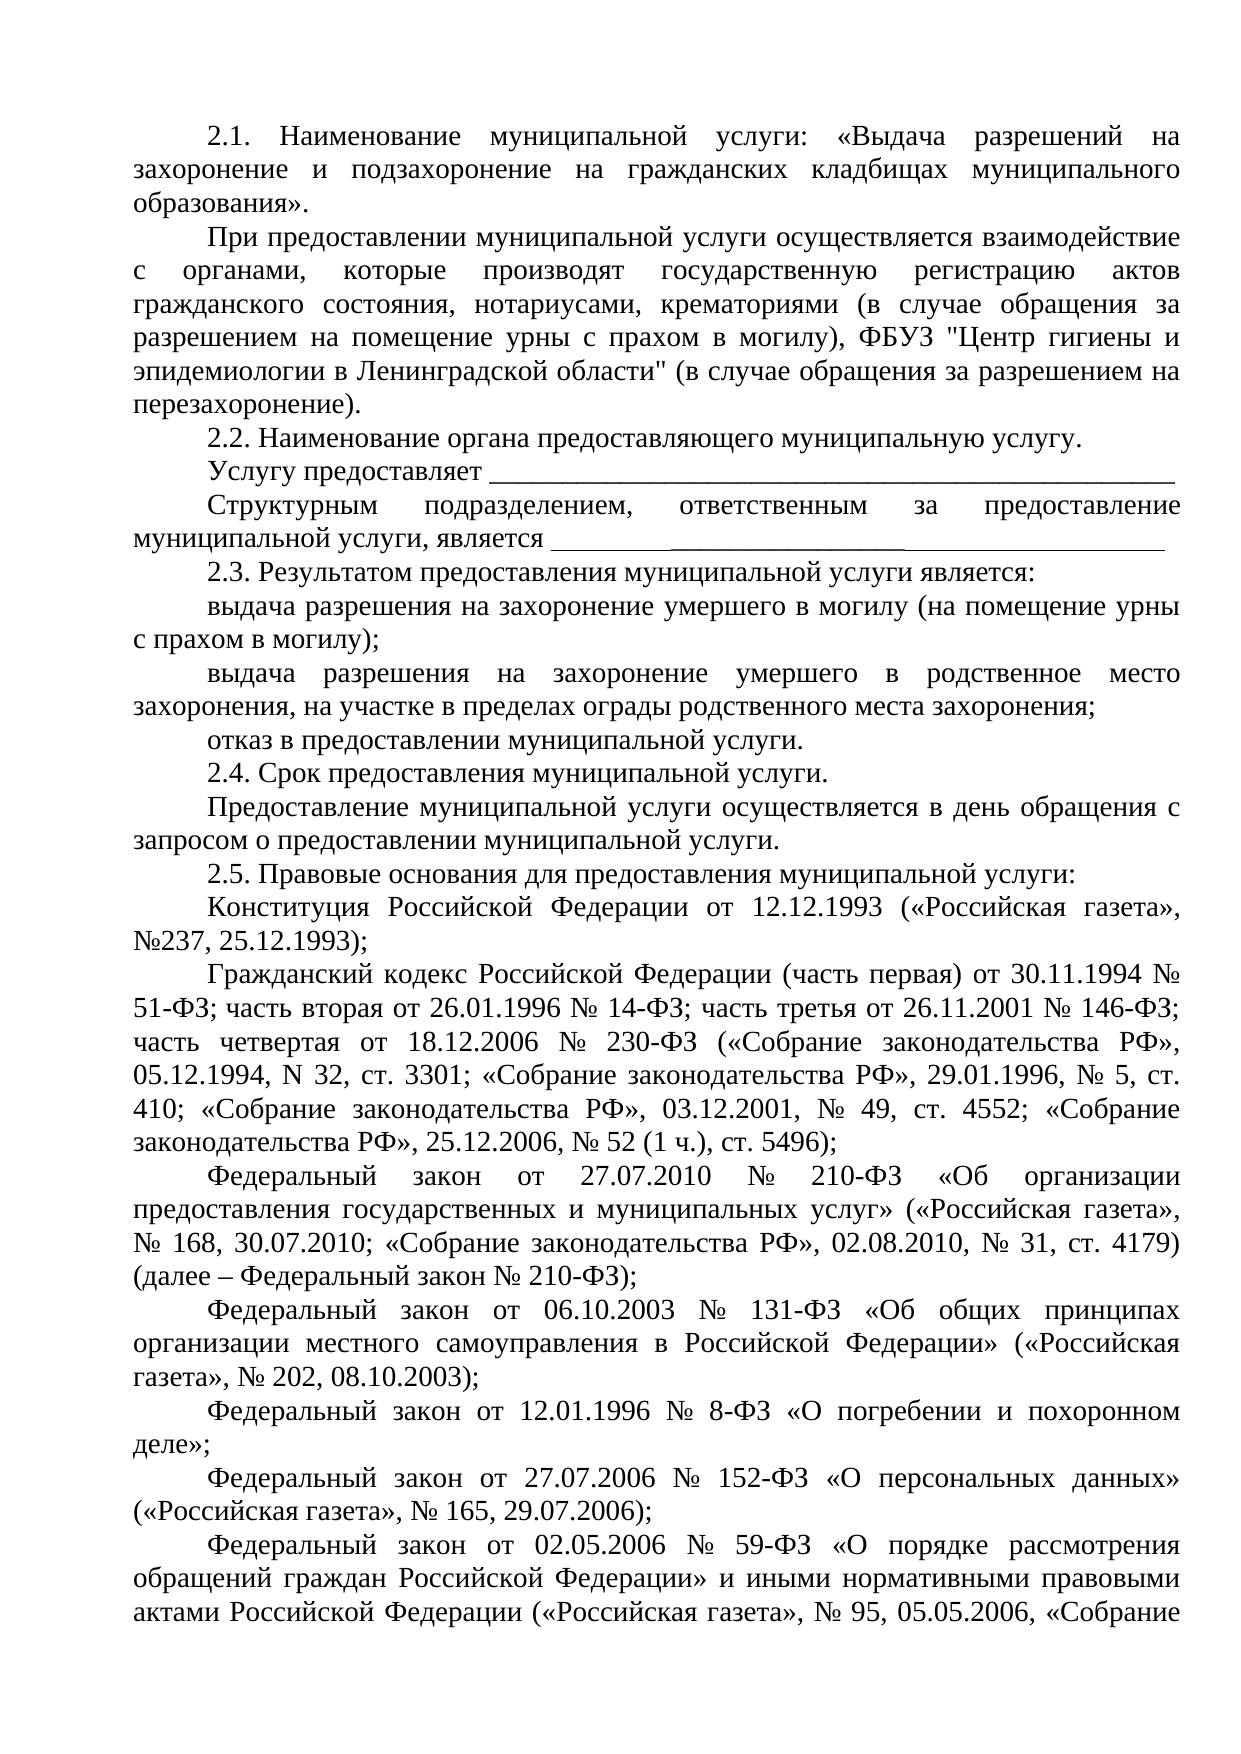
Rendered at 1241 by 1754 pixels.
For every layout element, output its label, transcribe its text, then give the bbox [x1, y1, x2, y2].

text выдача разрешения на захоронение умершего в родственное место захоронения, на участке в пределах ограды родственного места захоронения; [133, 655, 1181, 722]
text выдача разрешения на захоронение умершего в могилу (на помещение урны с прахом в могилу); [133, 588, 1181, 655]
text Федеральный закон от 27.07.2010 № 210-ФЗ «Об организации предоставления государственных и муниципальных услуг» («Российская газета», № 168, 30.07.2010; «Собрание законодательства РФ», 02.08.2010, № 31, ст. 4179) (далее – Федеральный закон № 210-ФЗ); [133, 1158, 1181, 1292]
text 2.5. Правовые основания для предоставления муниципальной услуги: [133, 856, 1181, 889]
text Услугу предоставляет _______________________________________________ [133, 453, 1181, 487]
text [133, 1527, 1181, 1627]
text Федеральный закон от 06.10.2003 № 131-ФЗ «Об общих принципах организации местного самоуправления в Российской Федерации» («Российская газета», № 202, 08.10.2003); [133, 1292, 1181, 1393]
text При предоставлении муниципальной услуги осуществляется взаимодействие с органами, которые производят государственную регистрацию актов гражданского состояния, нотариусами, крематориями (в случае обращения за разрешением на помещение урны с прахом в могилу), ФБУЗ "Центр гигиены и эпидемиологии в Ленинградской области" (в случае обращения за разрешением на перезахоронение). [133, 219, 1181, 420]
text Структурным подразделением, ответственным за предоставление муниципальной услуги, является ________________ [133, 487, 1181, 554]
text Федеральный закон от 27.07.2006 № 152-ФЗ «О персональных данных» («Российская газета», № 165, 29.07.2006); [133, 1460, 1181, 1527]
text Предоставление муниципальной услуги осуществляется в день обращения с запросом о предоставлении муниципальной услуги. [133, 789, 1181, 856]
text Конституция Российской Федерации от 12.12.1993 («Российская газета», №237, 25.12.1993); [133, 889, 1181, 957]
text 2.1. Наименование муниципальной услуги: «Выдача разрешений на захоронение и подзахоронение на гражданских кладбищах муниципального образования». [133, 118, 1181, 219]
text Гражданский кодекс Российской Федерации (часть первая) от 30.11.1994 № 51-ФЗ; часть вторая от 26.01.1996 № 14-ФЗ; часть третья от 26.11.2001 № 146-ФЗ; часть четвертая от 18.12.2006 № 230-ФЗ («Собрание законодательства РФ», 05.12.1994, N 32, ст. 3301; «Собрание законодательства РФ», 29.01.1996, № 5, ст. 410; «Собрание законодательства РФ», 03.12.2001, № 49, ст. 4552; «Собрание законодательства РФ», 25.12.2006, № 52 (1 ч.), ст. 5496); [133, 957, 1181, 1158]
text Федеральный закон от 12.01.1996 № 8-ФЗ «О погребении и похоронном деле»; [133, 1393, 1181, 1460]
text 2.2. Наименование органа предоставляющего муниципальную услугу. [133, 420, 1181, 453]
text 2.3. Результатом предоставления муниципальной услуги является: [133, 554, 1181, 588]
text 2.4. Срок предоставления муниципальной услуги. [133, 755, 1181, 789]
text отказ в предоставлении муниципальной услуги. [133, 722, 1181, 755]
